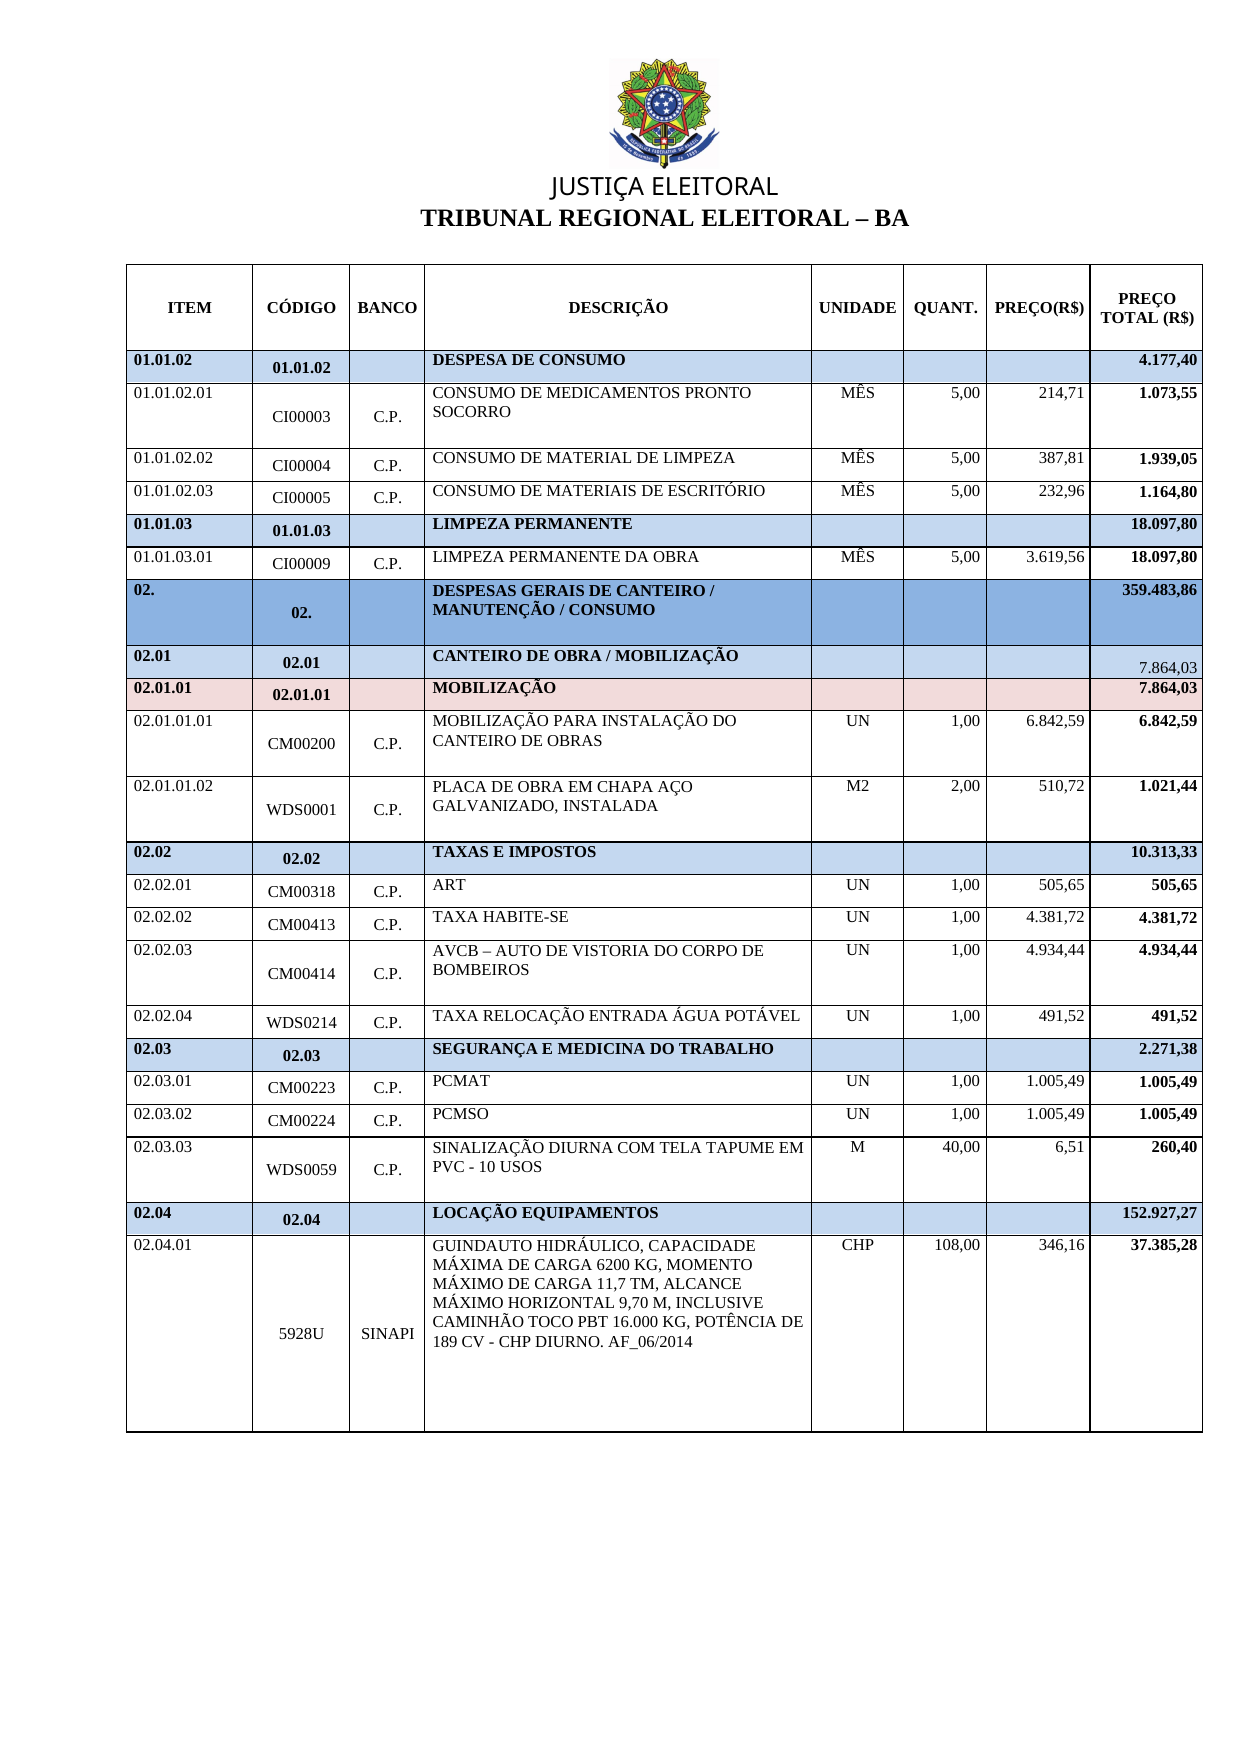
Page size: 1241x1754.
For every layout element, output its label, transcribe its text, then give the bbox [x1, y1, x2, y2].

table_cell UN [812, 941, 903, 1005]
table_header BANCO [350, 265, 424, 350]
table_cell CANTEIRO DE OBRA / MOBILIZAÇÃO [425, 646, 811, 678]
table_cell C.P. [350, 908, 424, 940]
table_cell UN [812, 908, 903, 940]
table_cell PLACA DE OBRA EM CHAPA AÇO GALVANIZADO, INSTALADA [425, 777, 811, 841]
table_cell PCMAT [425, 1072, 811, 1104]
table_cell [904, 515, 986, 546]
table_cell 37.385,28 [1091, 1236, 1202, 1431]
table_cell 40,00 [904, 1138, 986, 1202]
table_cell 02.01.01.02 [127, 777, 252, 841]
table_cell 387,81 [987, 449, 1089, 481]
table_cell CM00413 [253, 908, 349, 940]
table_cell [812, 1039, 903, 1071]
table_cell [987, 1203, 1089, 1234]
table_cell TAXA RELOCAÇÃO ENTRADA ÁGUA POTÁVEL [425, 1006, 811, 1038]
table_cell [987, 351, 1089, 382]
table_header QUANT. [904, 265, 986, 350]
table_cell [904, 1039, 986, 1071]
table_cell 505,65 [987, 875, 1089, 907]
table_cell LIMPEZA PERMANENTE [425, 515, 811, 546]
table_cell 6,51 [987, 1138, 1089, 1202]
table_cell C.P. [350, 482, 424, 514]
table_cell SEGURANÇA E MEDICINA DO TRABALHO [425, 1039, 811, 1071]
table_cell 1.939,05 [1091, 449, 1202, 481]
table_cell C.P. [350, 941, 424, 1005]
table_cell 1,00 [904, 711, 986, 776]
table_cell 510,72 [987, 777, 1089, 841]
table_cell [812, 646, 903, 678]
table_cell 4.381,72 [1091, 908, 1202, 940]
table_cell [812, 580, 903, 645]
table_cell 359.483,86 [1091, 580, 1202, 645]
table_cell [350, 1039, 424, 1071]
table_cell 01.01.02 [253, 351, 349, 382]
table_cell [812, 351, 903, 382]
table_cell 02. [253, 580, 349, 645]
table_cell 6.842,59 [1091, 711, 1202, 776]
table_cell SINAPI [350, 1236, 424, 1431]
table_cell [987, 515, 1089, 546]
table_cell [904, 843, 986, 874]
table_cell C.P. [350, 548, 424, 579]
table_cell 5,00 [904, 548, 986, 579]
table_cell 02. [127, 580, 252, 645]
table_cell 260,40 [1091, 1138, 1202, 1202]
table_cell PCMSO [425, 1105, 811, 1136]
table_cell 18.097,80 [1091, 548, 1202, 579]
table_cell 02.04 [127, 1203, 252, 1234]
table_cell 346,16 [987, 1236, 1089, 1431]
table_cell [812, 843, 903, 874]
table_cell [812, 515, 903, 546]
table_cell [987, 679, 1089, 710]
table_cell 02.02.04 [127, 1006, 252, 1038]
table_cell 1.005,49 [987, 1105, 1089, 1136]
table_cell 1.005,49 [1091, 1072, 1202, 1104]
table_cell UN [812, 875, 903, 907]
table_cell CM00414 [253, 941, 349, 1005]
table_cell 5,00 [904, 449, 986, 481]
table_cell [904, 1203, 986, 1234]
table_cell 1.164,80 [1091, 482, 1202, 514]
table_cell SINALIZAÇÃO DIURNA COM TELA TAPUME EM PVC - 10 USOS [425, 1138, 811, 1202]
picture [609, 58, 720, 169]
table_cell GUINDAUTO HIDRÁULICO, CAPACIDADE MÁXIMA DE CARGA 6200 KG, MOMENTO MÁXIMO DE CARGA 11,7 TM, ALCANCE MÁXIMO HORIZONTAL 9,70 M, INCLUSIVE CAMINHÃO TOCO PBT 16.000 KG, POTÊNCIA DE 189 CV - CHP DIURNO. AF_06/2014 [425, 1236, 811, 1431]
table_cell UN [812, 1105, 903, 1136]
table_cell [904, 351, 986, 382]
table_cell CM00224 [253, 1105, 349, 1136]
table_cell [350, 843, 424, 874]
table_cell 1,00 [904, 941, 986, 1005]
table_cell C.P. [350, 1105, 424, 1136]
table_cell CM00223 [253, 1072, 349, 1104]
table_cell UN [812, 1006, 903, 1038]
table_cell M2 [812, 777, 903, 841]
table_cell C.P. [350, 711, 424, 776]
table_cell 02.01.01 [127, 679, 252, 710]
table_cell 01.01.02.01 [127, 384, 252, 448]
table_cell CHP [812, 1236, 903, 1431]
table_cell MÊS [812, 384, 903, 448]
table_cell 01.01.03 [253, 515, 349, 546]
table_cell MÊS [812, 548, 903, 579]
table_cell 6.842,59 [987, 711, 1089, 776]
table_cell [904, 646, 986, 678]
table_cell UN [812, 1072, 903, 1104]
table_cell LIMPEZA PERMANENTE DA OBRA [425, 548, 811, 579]
table_cell 02.04 [253, 1203, 349, 1234]
table_cell 02.02 [127, 843, 252, 874]
table_cell MÊS [812, 482, 903, 514]
table_cell C.P. [350, 449, 424, 481]
table_cell UN [812, 711, 903, 776]
table_cell C.P. [350, 1006, 424, 1038]
table_cell 02.03.03 [127, 1138, 252, 1202]
table_cell C.P. [350, 875, 424, 907]
table_cell 02.02.01 [127, 875, 252, 907]
table_header DESCRIÇÃO [425, 265, 811, 350]
table_cell C.P. [350, 384, 424, 448]
table_header PREÇO(R$) [987, 265, 1089, 350]
table_cell 02.02.03 [127, 941, 252, 1005]
table_cell [350, 351, 424, 382]
table_header PREÇO TOTAL (R$) [1091, 265, 1202, 350]
table_cell CONSUMO DE MATERIAL DE LIMPEZA [425, 449, 811, 481]
table_cell [987, 843, 1089, 874]
table_cell 1,00 [904, 908, 986, 940]
table_cell 02.03.01 [127, 1072, 252, 1104]
table_cell 1.005,49 [1091, 1105, 1202, 1136]
table_cell 2,00 [904, 777, 986, 841]
table_header ITEM [127, 265, 252, 350]
table_cell 505,65 [1091, 875, 1202, 907]
table_cell WDS0001 [253, 777, 349, 841]
table_cell CI00009 [253, 548, 349, 579]
table_cell 491,52 [1091, 1006, 1202, 1038]
table_cell 1,00 [904, 1006, 986, 1038]
table_cell 1,00 [904, 875, 986, 907]
table_cell AVCB – AUTO DE VISTORIA DO CORPO DE BOMBEIROS [425, 941, 811, 1005]
table_cell CONSUMO DE MATERIAIS DE ESCRITÓRIO [425, 482, 811, 514]
table_cell 4.934,44 [987, 941, 1089, 1005]
table_cell 02.02 [253, 843, 349, 874]
table_cell [904, 580, 986, 645]
table_cell 18.097,80 [1091, 515, 1202, 546]
table_cell CM00318 [253, 875, 349, 907]
table_cell MÊS [812, 449, 903, 481]
table_cell C.P. [350, 777, 424, 841]
table_cell M [812, 1138, 903, 1202]
table_cell 152.927,27 [1091, 1203, 1202, 1234]
table_cell 4.381,72 [987, 908, 1089, 940]
table_cell [350, 515, 424, 546]
table_cell 02.01 [253, 646, 349, 678]
table_cell 01.01.03 [127, 515, 252, 546]
table_cell 3.619,56 [987, 548, 1089, 579]
table_cell 1.073,55 [1091, 384, 1202, 448]
table_cell 1,00 [904, 1072, 986, 1104]
table_cell 108,00 [904, 1236, 986, 1431]
table_cell 1.005,49 [987, 1072, 1089, 1104]
table_cell 02.03.02 [127, 1105, 252, 1136]
table_cell 02.01.01 [253, 679, 349, 710]
table_cell [987, 1039, 1089, 1071]
table_cell 02.04.01 [127, 1236, 252, 1431]
table_cell 01.01.02.03 [127, 482, 252, 514]
table_cell 02.02.02 [127, 908, 252, 940]
table_cell WDS0214 [253, 1006, 349, 1038]
table_cell 1,00 [904, 1105, 986, 1136]
table_cell 2.271,38 [1091, 1039, 1202, 1071]
table_cell LOCAÇÃO EQUIPAMENTOS [425, 1203, 811, 1234]
table_cell [812, 1203, 903, 1234]
table_cell 02.01.01.01 [127, 711, 252, 776]
table_header UNIDADE [812, 265, 903, 350]
table_cell 7.864,03 [1091, 679, 1202, 710]
table_cell MOBILIZAÇÃO [425, 679, 811, 710]
table_cell 01.01.02 [127, 351, 252, 382]
table_cell 02.03 [127, 1039, 252, 1071]
table_cell [987, 580, 1089, 645]
table_cell CI00005 [253, 482, 349, 514]
table_cell 5928U [253, 1236, 349, 1431]
table_cell 02.01 [127, 646, 252, 678]
table_cell 7.864,03 [1091, 646, 1202, 678]
table_cell 02.03 [253, 1039, 349, 1071]
table_cell 01.01.02.02 [127, 449, 252, 481]
table_cell ART [425, 875, 811, 907]
table_cell DESPESAS GERAIS DE CANTEIRO / MANUTENÇÃO / CONSUMO [425, 580, 811, 645]
table_cell 4.177,40 [1091, 351, 1202, 382]
table_cell MOBILIZAÇÃO PARA INSTALAÇÃO DO CANTEIRO DE OBRAS [425, 711, 811, 776]
table_cell [350, 646, 424, 678]
table_cell WDS0059 [253, 1138, 349, 1202]
table_cell CM00200 [253, 711, 349, 776]
table_cell TAXAS E IMPOSTOS [425, 843, 811, 874]
table_cell TAXA HABITE-SE [425, 908, 811, 940]
table_header CÓDIGO [253, 265, 349, 350]
table_cell [904, 679, 986, 710]
table_cell C.P. [350, 1072, 424, 1104]
table_cell [350, 679, 424, 710]
table_cell 5,00 [904, 482, 986, 514]
table_cell 01.01.03.01 [127, 548, 252, 579]
table_cell 491,52 [987, 1006, 1089, 1038]
table_cell [987, 646, 1089, 678]
table_cell [812, 679, 903, 710]
table_cell 10.313,33 [1091, 843, 1202, 874]
table_cell CI00004 [253, 449, 349, 481]
table_cell 232,96 [987, 482, 1089, 514]
table_cell 1.021,44 [1091, 777, 1202, 841]
table_cell 214,71 [987, 384, 1089, 448]
table_cell [350, 1203, 424, 1234]
table_cell [350, 580, 424, 645]
table_cell 4.934,44 [1091, 941, 1202, 1005]
table_cell CI00003 [253, 384, 349, 448]
table_cell C.P. [350, 1138, 424, 1202]
table_cell CONSUMO DE MEDICAMENTOS PRONTO SOCORRO [425, 384, 811, 448]
table_cell 5,00 [904, 384, 986, 448]
table_cell DESPESA DE CONSUMO [425, 351, 811, 382]
